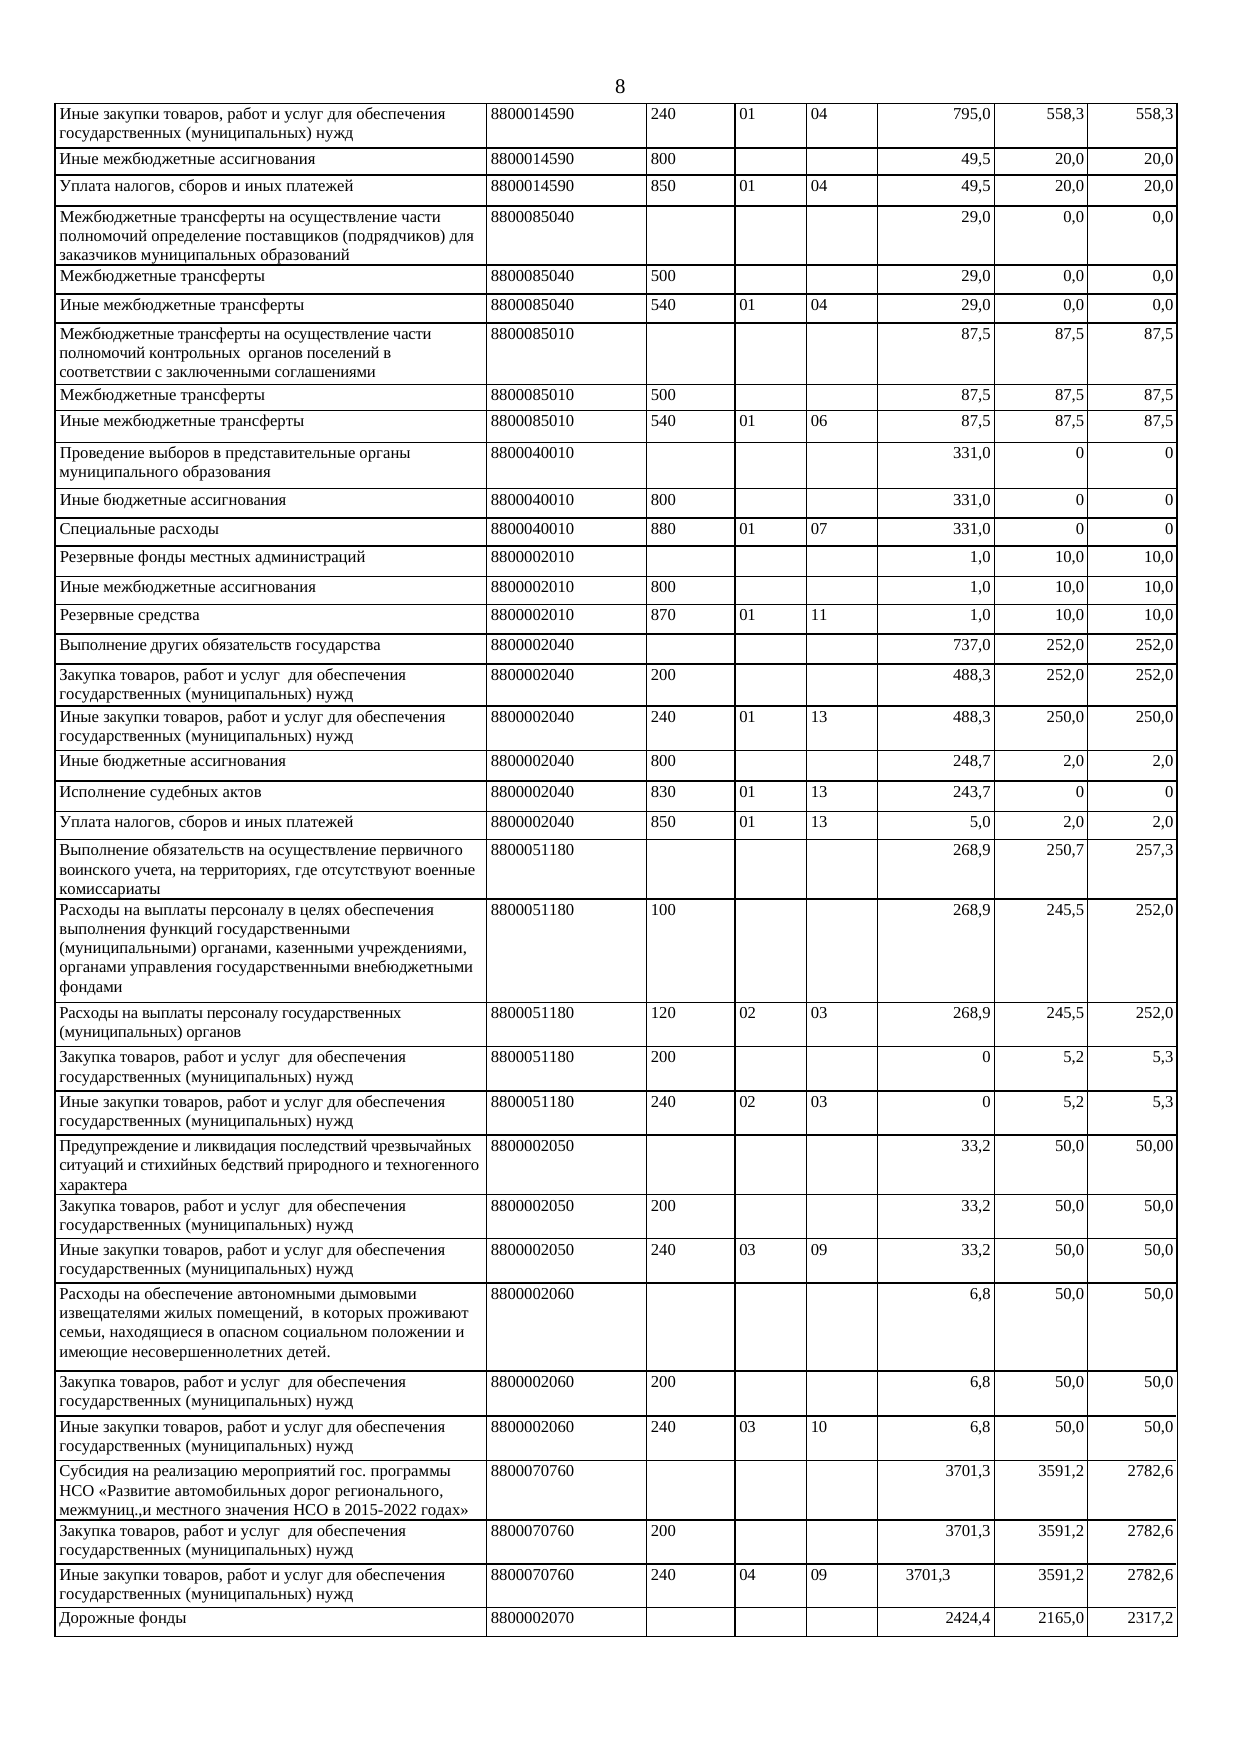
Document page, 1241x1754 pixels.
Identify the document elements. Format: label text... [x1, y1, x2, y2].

table_cell 50,00 [1088, 1136, 1176, 1194]
table_cell [807, 1608, 877, 1636]
table_cell Закупка товаров, работ и услуг для обеспечения государственных (муниципальных) нужд [56, 1047, 486, 1090]
table_cell [807, 840, 877, 898]
table_cell 5,3 [1088, 1092, 1176, 1134]
table_cell 8800002050 [487, 1195, 646, 1238]
table_cell 87,5 [995, 324, 1087, 383]
table_cell [647, 635, 734, 663]
table_cell 2,0 [1088, 751, 1176, 780]
table_cell Иные закупки товаров, работ и услуг для обеспечения государственных (муниципальных) нужд [56, 1092, 486, 1134]
table_cell 0 [878, 1047, 994, 1090]
table_cell 558,3 [1088, 104, 1176, 147]
table_cell [647, 1136, 734, 1194]
table_cell 8800002070 [487, 1608, 646, 1636]
table_cell 07 [807, 519, 877, 545]
table_cell 0 [995, 489, 1087, 517]
table_cell 3701,3 [878, 1461, 994, 1519]
table_cell [736, 1608, 806, 1636]
table_cell [736, 665, 806, 705]
table_cell 04 [807, 295, 877, 322]
table_cell 87,5 [1088, 324, 1176, 383]
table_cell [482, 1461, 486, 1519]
table_cell 8800002010 [487, 577, 646, 603]
table_cell 8800051180 [487, 1047, 646, 1090]
table_cell [807, 324, 877, 383]
table_cell [807, 207, 877, 264]
table_cell 03 [807, 1092, 877, 1134]
table_cell Расходы на выплаты персоналу в целях обеспечения выполнения функций государственными (муниципальными) органами, казенными учреждениями, органами управления государственными внебюджетными фондами [56, 900, 486, 1001]
table_cell 10,0 [995, 577, 1087, 603]
table_cell 240 [647, 1565, 734, 1607]
table_cell 10,0 [1088, 605, 1176, 633]
table_cell Межбюджетные трансферты [56, 266, 486, 293]
table_cell [807, 1521, 877, 1563]
table_cell 10 [807, 1417, 877, 1459]
table_cell Межбюджетные трансферты на осуществление части полномочий контрольных органов поселений в соответствии с заключенными соглашениями [56, 324, 486, 383]
table_cell 13 [807, 782, 877, 811]
table_cell 252,0 [1088, 665, 1176, 705]
table_cell 5,0 [878, 812, 994, 839]
table_cell 252,0 [1088, 635, 1176, 663]
table_cell 880 [647, 519, 734, 545]
table_cell 737,0 [878, 635, 994, 663]
table_cell [736, 1195, 806, 1238]
table_cell [736, 149, 806, 174]
table_cell 2317,2 [1088, 1607, 1177, 1636]
table_cell 50,0 [1088, 1239, 1176, 1282]
table_cell 800 [647, 751, 734, 780]
table_cell [736, 751, 806, 780]
table_cell 02 [736, 1003, 806, 1046]
table_cell Иные бюджетные ассигнования [56, 751, 486, 780]
table_cell 2782,6 [1088, 1563, 1177, 1607]
table_cell 8800002060 [487, 1417, 646, 1459]
table_cell 257,3 [1088, 840, 1176, 898]
table_cell 50,0 [1088, 1284, 1176, 1370]
table_cell 33,2 [878, 1195, 994, 1238]
table_cell 8800051180 [487, 840, 646, 898]
table_cell 8800085040 [487, 266, 646, 293]
table_cell 200 [647, 665, 734, 705]
table_cell Резервные средства [56, 605, 486, 633]
table_cell [647, 1608, 734, 1636]
table_cell 200 [647, 1372, 734, 1415]
table_cell [736, 900, 806, 1001]
table_cell 50,0 [995, 1417, 1087, 1459]
table_cell 2424,4 [878, 1608, 994, 1636]
table_cell 8800002040 [487, 751, 646, 780]
table_cell 800 [647, 489, 734, 517]
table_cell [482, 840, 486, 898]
table_cell 04 [807, 104, 877, 147]
table_cell 01 [736, 812, 806, 839]
table_cell 8800002060 [487, 1284, 646, 1370]
table_cell 33,2 [878, 1136, 994, 1194]
table_cell 8800014590 [487, 176, 646, 205]
table_cell 01 [736, 782, 806, 811]
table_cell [56, 104, 486, 147]
table_cell 6,8 [878, 1372, 994, 1415]
table_cell [807, 635, 877, 663]
table_cell 8800040010 [487, 443, 646, 488]
table_cell 01 [736, 519, 806, 545]
table_cell 8800051180 [487, 1092, 646, 1134]
table_cell Иные закупки товаров, работ и услуг для обеспечения государственных (муниципальных) нужд [56, 707, 486, 750]
table_cell 8800002040 [487, 635, 646, 663]
table_cell [807, 149, 877, 174]
table_cell 250,0 [1088, 707, 1176, 750]
table_cell 03 [736, 1239, 806, 1282]
table_cell 240 [647, 104, 734, 147]
table_cell 8800085010 [487, 385, 646, 410]
table_cell 800 [647, 577, 734, 603]
table_cell 252,0 [995, 635, 1087, 663]
table_cell [647, 1284, 734, 1370]
table_cell [807, 443, 877, 488]
table_cell [807, 1284, 877, 1370]
table_cell 331,0 [878, 489, 994, 517]
table_cell [736, 266, 806, 293]
table_cell [807, 751, 877, 780]
table_cell 10,0 [1088, 547, 1176, 576]
table_cell 795,0 [878, 104, 994, 147]
table_cell 2782,6 [1088, 1460, 1177, 1519]
table_cell 87,5 [878, 385, 994, 410]
table_cell 01 [736, 104, 806, 147]
table_cell 49,5 [878, 176, 994, 205]
table_cell 29,0 [878, 295, 994, 322]
table_cell 03 [736, 1417, 806, 1459]
table_cell 8800014590 [487, 149, 646, 174]
table_cell [807, 1461, 877, 1519]
table_cell 2165,0 [995, 1608, 1087, 1636]
table_cell [736, 1521, 806, 1563]
table_cell 240 [647, 1092, 734, 1134]
table_cell Выполнение других обязательств государства [56, 635, 486, 663]
table_cell 3591,2 [995, 1521, 1087, 1563]
table_cell 01 [736, 707, 806, 750]
table_cell 0 [1088, 519, 1176, 545]
table_cell 8800002040 [487, 782, 646, 811]
table_cell Уплата налогов, сборов и иных платежей [56, 812, 486, 839]
table_cell Исполнение судебных актов [56, 782, 486, 811]
table_cell 2,0 [995, 751, 1087, 780]
table_cell Специальные расходы [56, 519, 486, 545]
table_cell 8800051180 [487, 900, 646, 1001]
table_cell [647, 443, 734, 488]
table_cell Иные бюджетные ассигнования [56, 489, 486, 517]
table_cell [807, 1047, 877, 1090]
table_cell 50,0 [995, 1284, 1087, 1370]
table_cell Закупка товаров, работ и услуг для обеспечения государственных (муниципальных) нужд [56, 665, 486, 705]
table_cell [807, 665, 877, 705]
table_cell 1,0 [878, 605, 994, 633]
table_cell 8800070760 [487, 1461, 646, 1519]
table_cell 250,0 [995, 707, 1087, 750]
table_cell [807, 489, 877, 517]
table_cell 252,0 [995, 665, 1087, 705]
table_cell 252,0 [1088, 1003, 1176, 1046]
table_cell Расходы на обеспечение автономными дымовыми извещателями жилых помещений, в которых проживают семьи, находящиеся в опасном социальном положении и имеющие несовершеннолетних детей. [56, 1284, 486, 1370]
table_cell [807, 577, 877, 603]
table_cell 50,0 [995, 1195, 1087, 1238]
table_cell 87,5 [995, 411, 1087, 441]
table_cell Проведение выборов в представительные органы муниципального образования [56, 443, 486, 488]
table_cell [647, 840, 734, 898]
table_cell [807, 1195, 877, 1238]
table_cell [56, 1565, 486, 1607]
table_cell [736, 1136, 806, 1194]
table_cell 268,9 [878, 1003, 994, 1046]
table_cell [647, 324, 734, 383]
table_cell 0 [878, 1092, 994, 1134]
table_cell 1,0 [878, 547, 994, 576]
table_cell 6,8 [878, 1417, 994, 1459]
table_cell 3701,3 [878, 1565, 994, 1607]
table_cell 331,0 [878, 443, 994, 488]
table_cell 2,0 [995, 812, 1087, 839]
table_cell 8800085010 [487, 411, 646, 441]
table_cell Резервные фонды местных администраций [56, 547, 486, 576]
table_cell [736, 1461, 806, 1519]
table_cell 8800002040 [487, 812, 646, 839]
table_cell 8800002010 [487, 547, 646, 576]
table_cell [736, 547, 806, 576]
table_cell 09 [807, 1239, 877, 1282]
table_cell Иные закупки товаров, работ и услуг для обеспечения государственных (муниципальных) нужд [56, 1239, 486, 1282]
table_cell 0,0 [1088, 266, 1176, 293]
table_cell 2,0 [1088, 812, 1176, 839]
table_cell [807, 266, 877, 293]
table_cell Закупка товаров, работ и услуг для обеспечения государственных (муниципальных) нужд [56, 1195, 486, 1238]
table_cell 0 [995, 519, 1087, 545]
table_cell Уплата налогов, сборов и иных платежей [56, 176, 486, 205]
table_cell Дорожные фонды [56, 1608, 486, 1636]
table_cell Иные межбюджетные трансферты [56, 411, 486, 441]
table_cell [736, 840, 806, 898]
table_cell Иные межбюджетные трансферты [56, 295, 486, 322]
table_cell 06 [807, 411, 877, 441]
table_cell [807, 1136, 877, 1194]
table_cell 0,0 [995, 295, 1087, 322]
table_cell 500 [647, 385, 734, 410]
table_cell [736, 1047, 806, 1090]
table_cell 11 [807, 605, 877, 633]
table_cell 8800070760 [487, 1565, 646, 1607]
table_cell 100 [647, 900, 734, 1001]
table_cell 3591,2 [995, 1461, 1087, 1519]
table_cell [807, 1372, 877, 1415]
table_cell 2782,6 [1088, 1519, 1177, 1563]
table_cell 29,0 [878, 207, 994, 264]
table_cell 29,0 [878, 266, 994, 293]
table_cell [736, 324, 806, 383]
table_cell 01 [736, 605, 806, 633]
table_cell 01 [736, 176, 806, 205]
table_cell 245,5 [995, 1003, 1087, 1046]
table_cell 8800040010 [487, 519, 646, 545]
table_cell 540 [647, 295, 734, 322]
table_cell 50,0 [995, 1239, 1087, 1282]
table_cell 8800002050 [487, 1136, 646, 1194]
table_cell 8800051180 [487, 1003, 646, 1046]
table_cell 87,5 [995, 385, 1087, 410]
table_cell 87,5 [878, 411, 994, 441]
table_cell [736, 577, 806, 603]
table_cell 10,0 [1088, 577, 1176, 603]
table_cell 540 [647, 411, 734, 441]
table_cell 8800085040 [487, 207, 646, 264]
table_cell 13 [807, 812, 877, 839]
table_cell 245,5 [995, 900, 1087, 1001]
table_cell 87,5 [1088, 385, 1176, 410]
table_cell Иные межбюджетные ассигнования [56, 577, 486, 603]
table_cell 830 [647, 782, 734, 811]
table_cell 04 [736, 1565, 806, 1607]
table_cell 13 [807, 707, 877, 750]
table_cell 10,0 [995, 605, 1087, 633]
table_cell 5,2 [995, 1047, 1087, 1090]
table_cell [736, 385, 806, 410]
table_cell 87,5 [878, 324, 994, 383]
table_cell 240 [647, 1417, 734, 1459]
table_cell 200 [647, 1195, 734, 1238]
table_cell 488,3 [878, 665, 994, 705]
table_cell Закупка товаров, работ и услуг для обеспечения государственных (муниципальных) нужд [56, 1372, 486, 1415]
table_cell 268,9 [878, 900, 994, 1001]
table_cell 50,0 [1088, 1195, 1176, 1238]
table_cell 3591,2 [995, 1565, 1087, 1607]
table_cell [736, 489, 806, 517]
table_cell [736, 1284, 806, 1370]
table_cell [647, 547, 734, 576]
table_cell Предупреждение и ликвидация последствий чрезвычайных ситуаций и стихийных бедствий природного и техногенного характера [56, 1136, 486, 1194]
table_cell [647, 207, 734, 264]
table_cell Расходы на выплаты персоналу государственных (муниципальных) органов [56, 1003, 486, 1046]
table_cell 8800002040 [487, 707, 646, 750]
table_cell [736, 1372, 806, 1415]
table_cell [807, 900, 877, 1001]
table_cell [736, 443, 806, 488]
table_cell 243,7 [878, 782, 994, 811]
table_cell 20,0 [995, 176, 1087, 205]
table_cell 5,3 [1088, 1047, 1176, 1090]
table_cell 50,0 [1088, 1415, 1177, 1459]
table_cell 850 [647, 176, 734, 205]
table_cell 0,0 [1088, 295, 1176, 322]
table_cell [647, 1461, 734, 1519]
table_cell 8800002060 [487, 1372, 646, 1415]
table_cell 04 [807, 176, 877, 205]
table_cell 50,0 [1088, 1372, 1177, 1415]
table_cell 8800002040 [487, 665, 646, 705]
table_cell 3701,3 [878, 1521, 994, 1563]
table_cell 50,0 [995, 1136, 1087, 1194]
table_cell [807, 385, 877, 410]
table_cell 33,2 [878, 1239, 994, 1282]
table_cell 240 [647, 1239, 734, 1282]
table_cell 0 [995, 443, 1087, 488]
table_cell [736, 635, 806, 663]
table_cell 200 [647, 1047, 734, 1090]
table_cell Межбюджетные трансферты [56, 385, 486, 410]
table_cell 268,9 [878, 840, 994, 898]
table_cell 03 [807, 1003, 877, 1046]
table_cell 09 [807, 1565, 877, 1607]
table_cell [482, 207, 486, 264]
table_cell 02 [736, 1092, 806, 1134]
table_cell 250,7 [995, 840, 1087, 898]
table_cell 120 [647, 1003, 734, 1046]
table_cell 331,0 [878, 519, 994, 545]
table_cell 0 [1088, 782, 1176, 811]
table_cell 49,5 [878, 149, 994, 174]
table_cell 0,0 [1088, 207, 1176, 264]
table_cell 240 [647, 707, 734, 750]
table_cell 8800002010 [487, 605, 646, 633]
table_cell 8800014590 [487, 104, 646, 147]
table_cell 8800085010 [487, 324, 646, 383]
table_cell 01 [736, 411, 806, 441]
table_cell 8800085040 [487, 295, 646, 322]
table_cell 488,3 [878, 707, 994, 750]
table_cell 01 [736, 295, 806, 322]
table_cell 558,3 [995, 104, 1087, 147]
table_cell 0 [1088, 489, 1176, 517]
table_cell 500 [647, 266, 734, 293]
table_cell 8800002050 [487, 1239, 646, 1282]
table_cell 248,7 [878, 751, 994, 780]
table_cell 6,8 [878, 1284, 994, 1370]
table_cell 0 [1088, 443, 1176, 488]
table_cell 20,0 [995, 149, 1087, 174]
table_cell 1,0 [878, 577, 994, 603]
table_cell 50,0 [995, 1372, 1087, 1415]
table_cell 200 [647, 1521, 734, 1563]
table_cell 0,0 [995, 266, 1087, 293]
table_cell 252,0 [1088, 900, 1176, 1001]
table_cell 20,0 [1088, 176, 1176, 205]
table_cell Иные межбюджетные ассигнования [56, 149, 486, 174]
table_cell Закупка товаров, работ и услуг для обеспечения государственных (муниципальных) нужд [56, 1521, 486, 1563]
table_cell 870 [647, 605, 734, 633]
table_cell 5,2 [995, 1092, 1087, 1134]
table_cell 800 [647, 149, 734, 174]
table_cell 8800070760 [487, 1521, 646, 1563]
table_cell Иные закупки товаров, работ и услуг для обеспечения государственных (муниципальных) нужд [56, 1417, 486, 1459]
table_cell 0 [995, 782, 1087, 811]
table_cell [807, 547, 877, 576]
table_cell 20,0 [1088, 149, 1176, 174]
table_cell [736, 207, 806, 264]
table_cell 850 [647, 812, 734, 839]
table_cell 10,0 [995, 547, 1087, 576]
table_cell 0,0 [995, 207, 1087, 264]
table_cell 8800040010 [487, 489, 646, 517]
